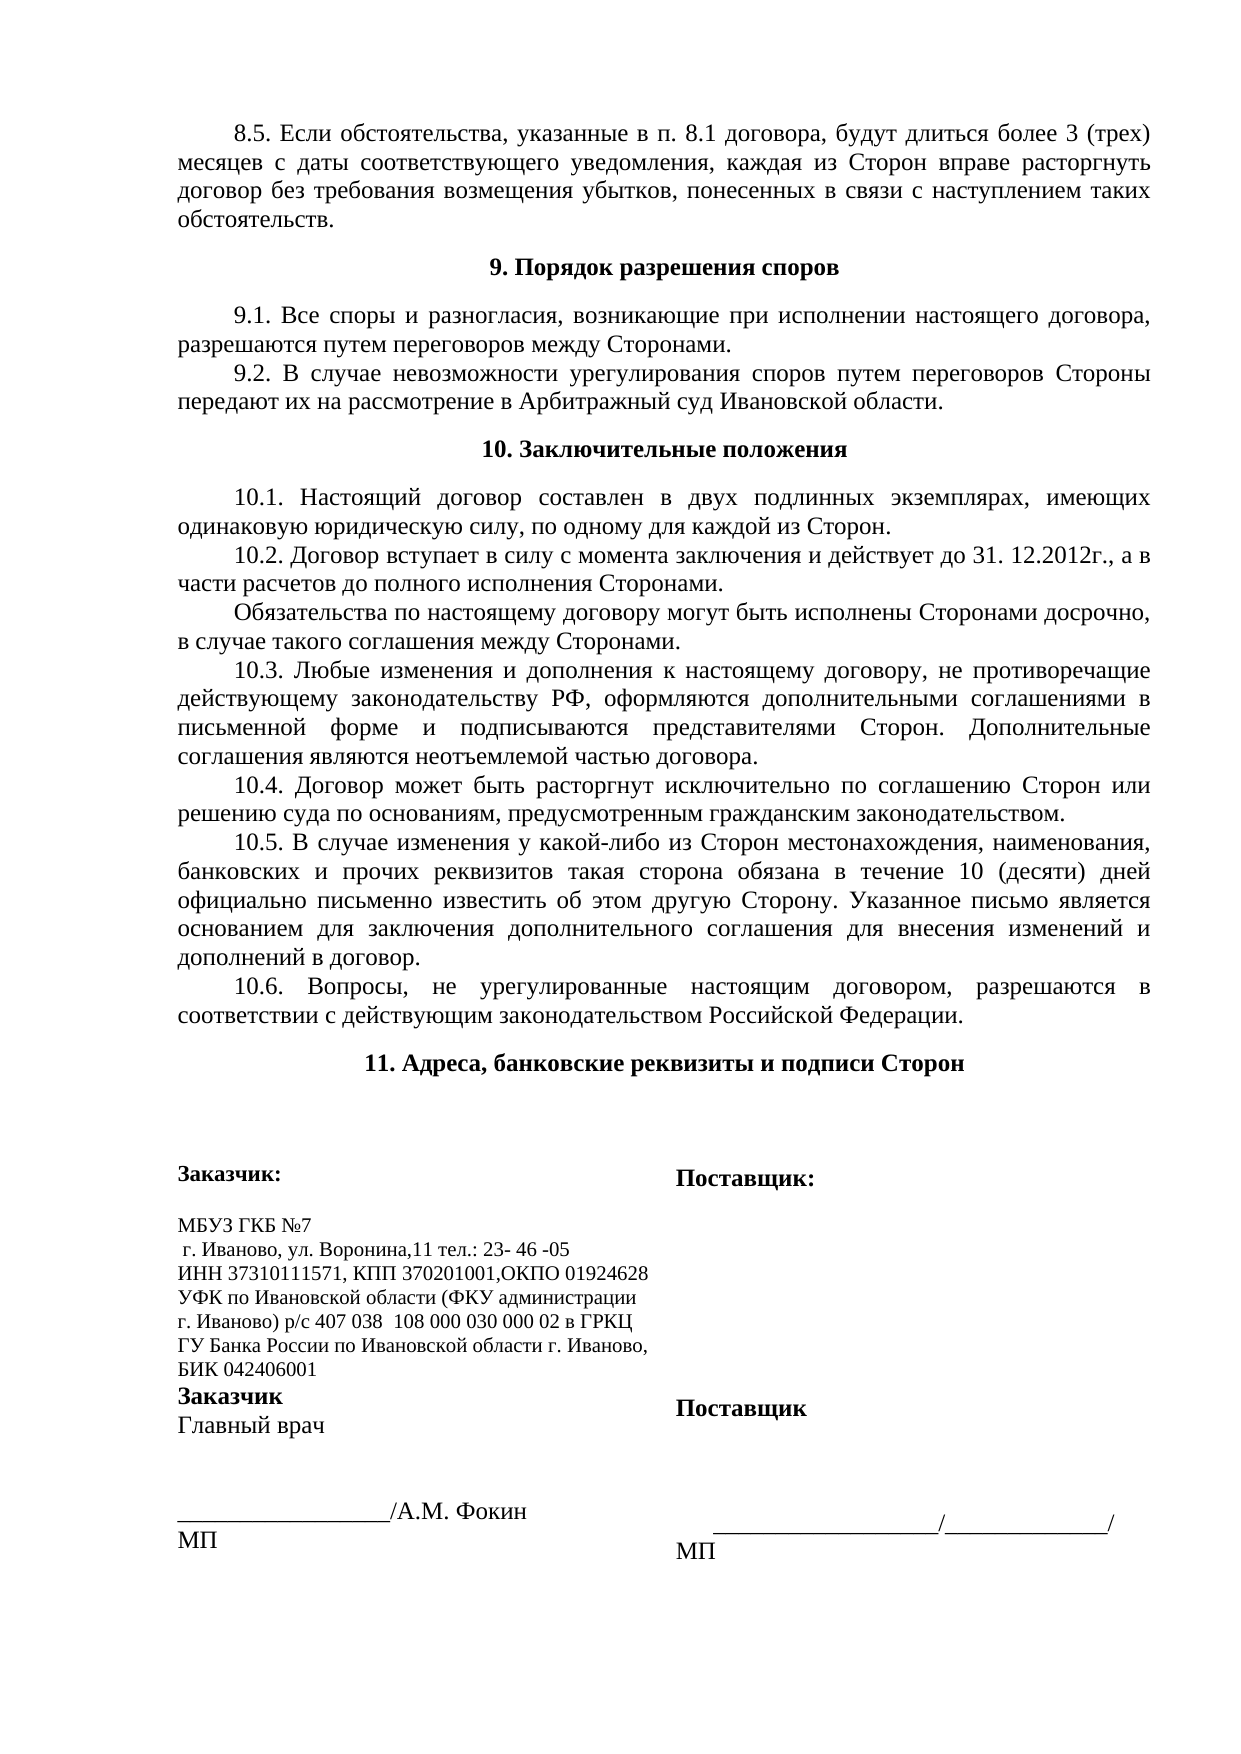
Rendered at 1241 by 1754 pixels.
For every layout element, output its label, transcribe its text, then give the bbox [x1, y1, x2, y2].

text 9.2. В случае невозможности урегулирования споров путем переговоров Стороны передают их на рассмотрение в Арбитражный суд Ивановской области. [177, 358, 1152, 415]
text 10. Заключительные положения [177, 434, 1152, 463]
text 10.3. Любые изменения и дополнения к настоящему договору, не противоречащие действующему законодательству РФ, оформляются дополнительными соглашениями в письменной форме и подписываются представителями Сторон. Дополнительные соглашения являются неотъемлемой частью договора. [177, 655, 1152, 770]
text 9. Порядок разрешения споров [177, 252, 1152, 281]
text 9.1. Все споры и разногласия, возникающие при исполнении настоящего договора, разрешаются путем переговоров между Сторонами. [177, 300, 1152, 358]
table_header Поставщик: Поставщик __________________/_____________/ МП [664, 1134, 1163, 1565]
text 10.4. Договор может быть расторгнут исключительно по соглашению Сторон или решению суда по основаниям, предусмотренным гражданским законодательством. [177, 770, 1152, 827]
text 10.5. В случае изменения у какой-либо из Сторон местонахождения, наименования, банковских и прочих реквизитов такая сторона обязана в течение 10 (десяти) дней официально письменно известить об этом другую Сторону. Указанное письмо является основанием для заключения дополнительного соглашения для внесения изменений и дополнений в договор. [177, 827, 1152, 971]
text 10.6. Вопросы, не урегулированные настоящим договором, разрешаются в соответствии с действующим законодательством Российской Федерации. [177, 971, 1152, 1028]
text 10.1. Настоящий договор составлен в двух подлинных экземплярах, имеющих одинаковую юридическую силу, по одному для каждой из Сторон. [177, 482, 1152, 540]
text 10.2. Договор вступает в силу с момента заключения и действует до 31. 12.2012г., а в части расчетов до полного исполнения Сторонами. [177, 540, 1152, 597]
text Обязательства по настоящему договору могут быть исполнены Сторонами досрочно, в случае такого соглашения между Сторонами. [177, 597, 1152, 655]
table_header Заказчик: МБУЗ ГКБ №7 г. Иваново, ул. Воронина,11 тел.: 23- 46 -05 ИНН 37310111571, КПП 370201001,ОКПО 01924628 УФК по Ивановской области (ФКУ администрации г. Иваново) р/с 407 038 108 000 030 000 02 в ГРКЦ ГУ Банка России по Ивановской области г. Иваново, БИК 042406001 Заказчик Главный врач _________________/А.М. Фокин МП [166, 1134, 664, 1565]
text 11. Адреса, банковские реквизиты и подписи Сторон [177, 1048, 1152, 1076]
text 8.5. Если обстоятельства, указанные в п. 8.1 договора, будут длиться более 3 (трех) месяцев с даты соответствующего уведомления, каждая из Сторон вправе расторгнуть договор без требования возмещения убытков, понесенных в связи с наступлением таких обстоятельств. [177, 118, 1152, 233]
